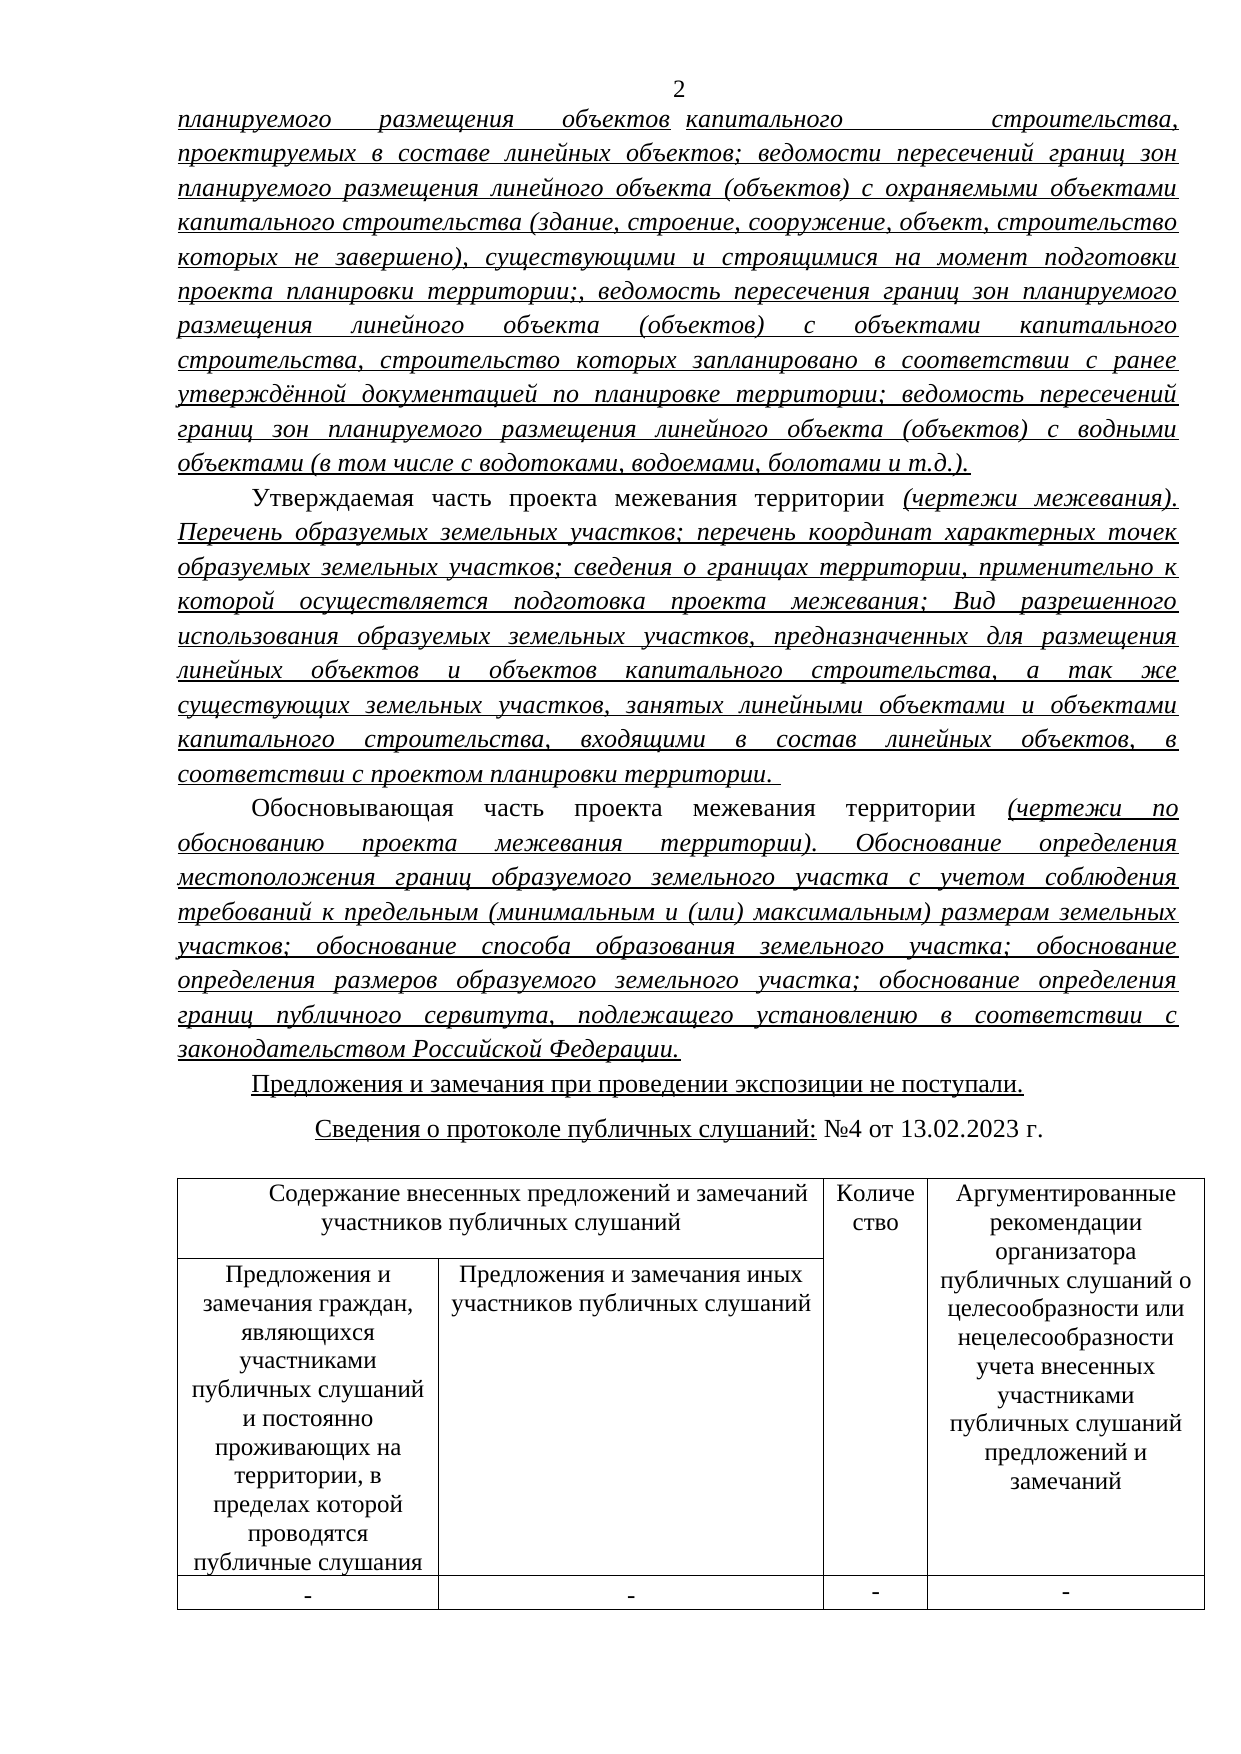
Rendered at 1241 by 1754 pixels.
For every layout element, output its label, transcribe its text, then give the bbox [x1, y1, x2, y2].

table_header Количество [824, 1179, 927, 1575]
table_cell - [824, 1576, 927, 1609]
table_cell Предложения и замечания иных участников публичных слушаний [439, 1259, 823, 1575]
table_cell - [178, 1576, 438, 1609]
text Сведения о протоколе публичных слушаний: №4 от 13.02.2023 г. [177, 1113, 1181, 1143]
table_cell - [928, 1576, 1204, 1609]
table_cell - [439, 1576, 823, 1609]
table_header Аргументированные рекомендации организатора публичных слушаний о целесообразности или нецелесообразности учета внесенных участниками публичных слушаний предложений и замечаний [928, 1179, 1204, 1575]
table_header Содержание внесенных предложений и замечаний участников публичных слушаний [178, 1179, 823, 1258]
text Обосновывающая часть проекта межевания территории (чертежи по обоснованию проекта межевания территории). Обоснование определения местоположения границ образуемого земельного участка с учетом соблюдения требований к предельным (минимальным и (или) максимальным) размерам земельных участков; обоснование способа образования земельного участка; обоснование определения размеров образуемого земельного участка; обоснование определения границ публичного сервитута, подлежащего установлению в соответствии с законодательством Российской Федерации. [177, 792, 1181, 1063]
table_cell Предложения и замечания граждан, являющихся участниками публичных слушаний и постоянно проживающих на территории, в пределах которой проводятся публичные слушания [178, 1259, 438, 1575]
text Предложения и замечания при проведении экспозиции не поступали. [177, 1068, 1181, 1098]
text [177, 103, 1181, 477]
text Утверждаемая часть проекта межевания территории (чертежи межевания). Перечень образуемых земельных участков; перечень координат характерных точек образуемых земельных участков; сведения о границах территории, применительно к которой осуществляется подготовка проекта межевания; Вид разрешенного использования образуемых земельных участков, предназначенных для размещения линейных объектов и объектов капитального строительства, а так же существующих земельных участков, занятых линейными объектами и объектами капитального строительства, входящими в состав линейных объектов, в соответствии с проектом планировки территории. [177, 482, 1181, 788]
